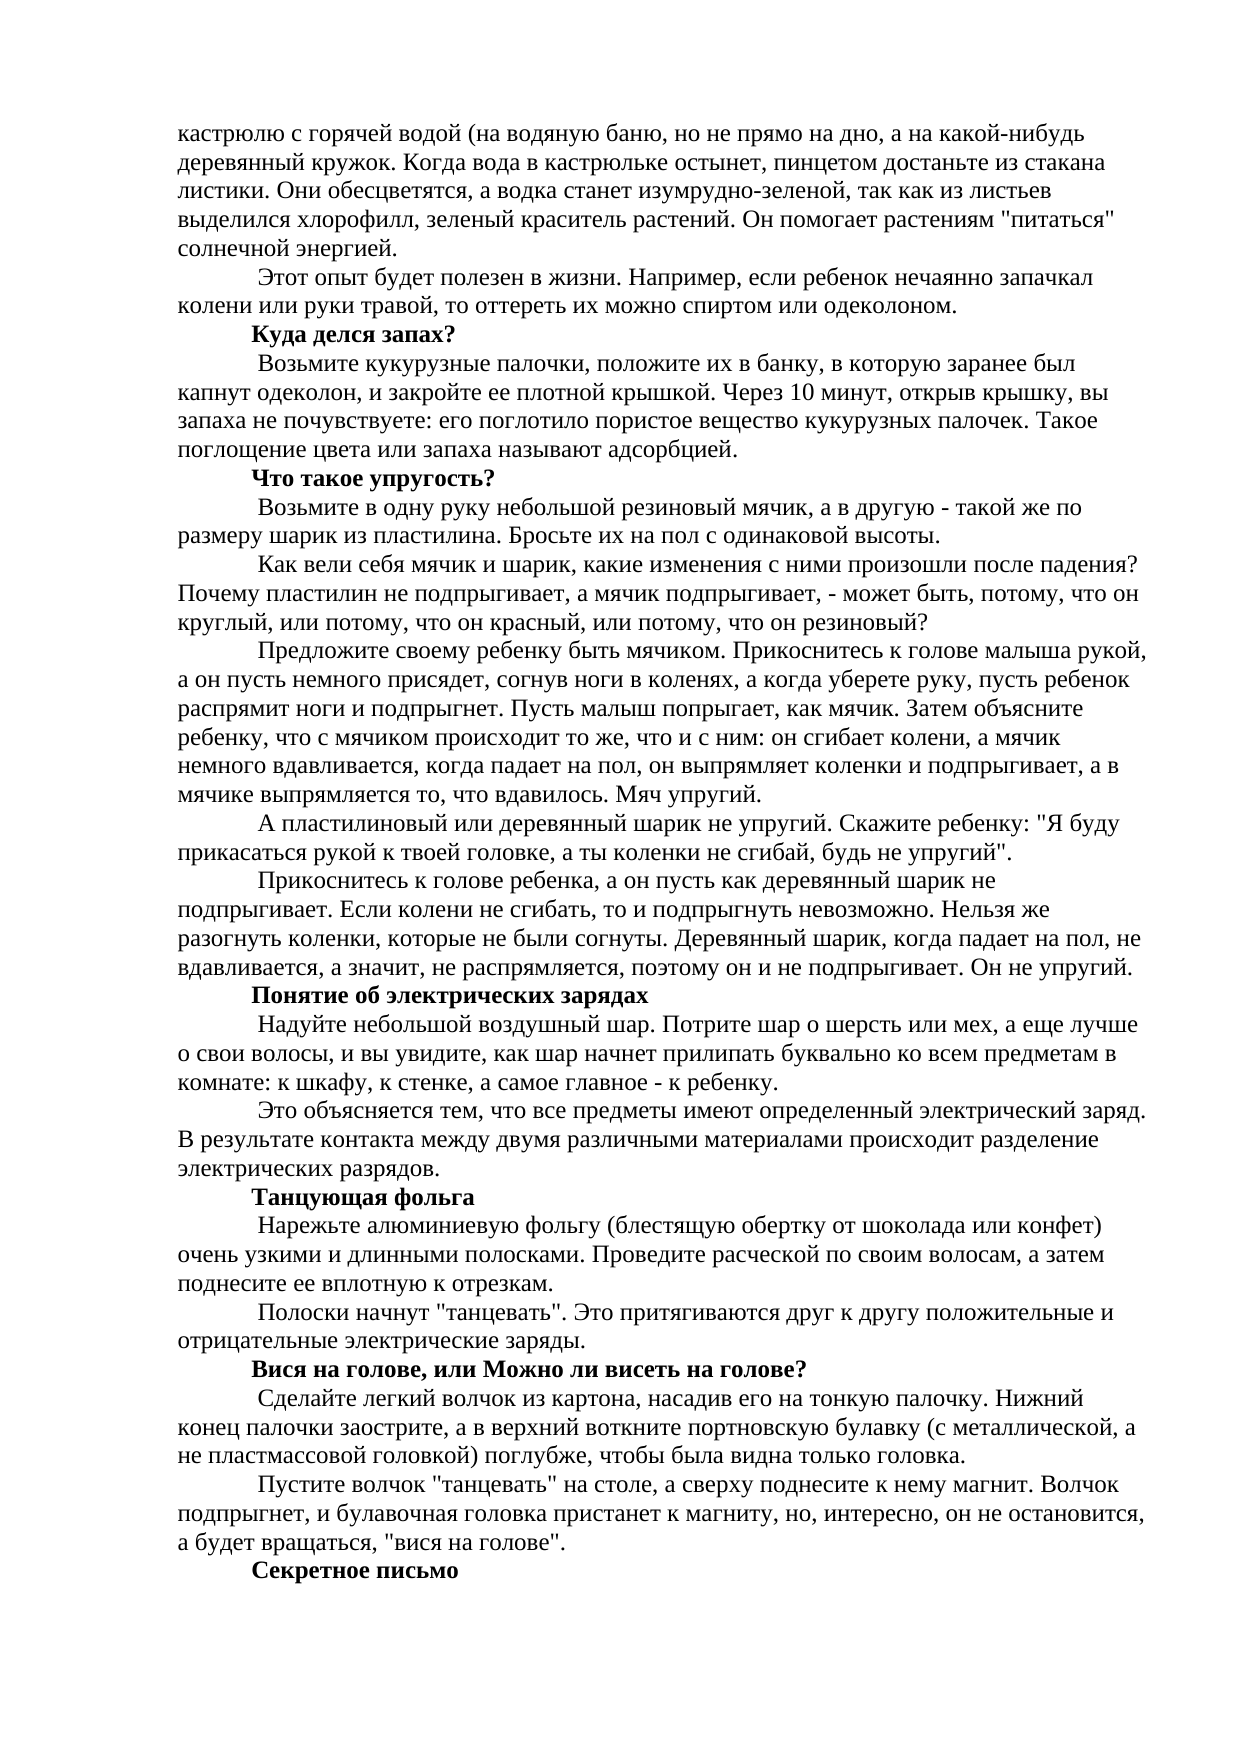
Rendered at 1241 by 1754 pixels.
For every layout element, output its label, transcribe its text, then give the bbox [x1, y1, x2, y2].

text Нарежьте алюминиевую фольгу (блестящую обертку от шоколада или конфет) очень узкими и длинными полосками. Проведите расческой по своим волосам, а затем поднесите ее вплотную к отрезкам. [177, 1211, 1152, 1297]
text Куда делся запах? [177, 319, 1152, 348]
text Это объясняется тем, что все предметы имеют определенный электрический заряд. В результате контакта между двумя различными материалами происходит разделение электрических разрядов. [177, 1096, 1152, 1182]
text Прикоснитесь к голове ребенка, а он пусть как деревянный шарик не подпрыгивает. Если колени не сгибать, то и подпрыгнуть невозможно. Нельзя же разогнуть коленки, которые не были согнуты. Деревянный шарик, когда падает на пол, не вдавливается, а значит, не распрямляется, поэтому он и не подпрыгивает. Он не упругий. [177, 866, 1152, 981]
text А пластилиновый или деревянный шарик не упругий. Скажите ребенку: "Я буду прикасаться рукой к твоей головке, а ты коленки не сгибай, будь не упругий". [177, 808, 1152, 866]
text Полоски начнут "танцевать". Это притягиваются друг к другу положительные и отрицательные электрические заряды. [177, 1297, 1152, 1354]
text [177, 118, 1152, 262]
text Секретное письмо [177, 1556, 1152, 1584]
text Сделайте легкий волчок из картона, насадив его на тонкую палочку. Нижний конец палочки заострите, а в верхний воткните портновскую булавку (с металлической, а не пластмассовой головкой) поглубже, чтобы была видна только головка. [177, 1383, 1152, 1469]
text Как вели себя мячик и шарик, какие изменения с ними произошли после падения? Почему пластилин не подпрыгивает, а мячик подпрыгивает, - может быть, потому, что он круглый, или потому, что он красный, или потому, что он резиновый? [177, 549, 1152, 636]
text Этот опыт будет полезен в жизни. Например, если ребенок нечаянно запачкал колени или руки травой, то оттереть их можно спиртом или одеколоном. [177, 262, 1152, 319]
text Возьмите в одну руку небольшой резиновый мячик, а в другую - такой же по размеру шарик из пластилина. Бросьте их на пол с одинаковой высоты. [177, 492, 1152, 549]
text Пустите волчок "танцевать" на столе, а сверху поднесите к нему магнит. Волчок подпрыгнет, и булавочная головка пристанет к магниту, но, интересно, он не остановится, а будет вращаться, "вися на голове". [177, 1469, 1152, 1556]
text Возьмите кукурузные палочки, положите их в банку, в которую заранее был капнут одеколон, и закройте ее плотной крышкой. Через 10 минут, открыв крышку, вы запаха не почувствуете: его поглотило пористое вещество кукурузных палочек. Такое поглощение цвета или запаха называют адсорбцией. [177, 348, 1152, 463]
text Понятие об электрических зарядах [177, 981, 1152, 1009]
text Предложите своему ребенку быть мячиком. Прикоснитесь к голове малыша рукой, а он пусть немного присядет, согнув ноги в коленях, а когда уберете руку, пусть ребенок распрямит ноги и подпрыгнет. Пусть малыш попрыгает, как мячик. Затем объясните ребенку, что с мячиком происходит то же, что и с ним: он сгибает колени, а мячик немного вдавливается, когда падает на пол, он выпрямляет коленки и подпрыгивает, а в мячике выпрямляется то, что вдавилось. Мяч упругий. [177, 636, 1152, 808]
text Что такое упругость? [177, 463, 1152, 492]
text Надуйте небольшой воздушный шар. Потрите шар о шерсть или мех, а еще лучше о свои волосы, и вы увидите, как шар начнет прилипать буквально ко всем предметам в комнате: к шкафу, к стенке, а самое главное - к ребенку. [177, 1009, 1152, 1096]
text Вися на голове, или Можно ли висеть на голове? [177, 1354, 1152, 1383]
text Танцующая фольга [177, 1182, 1152, 1211]
